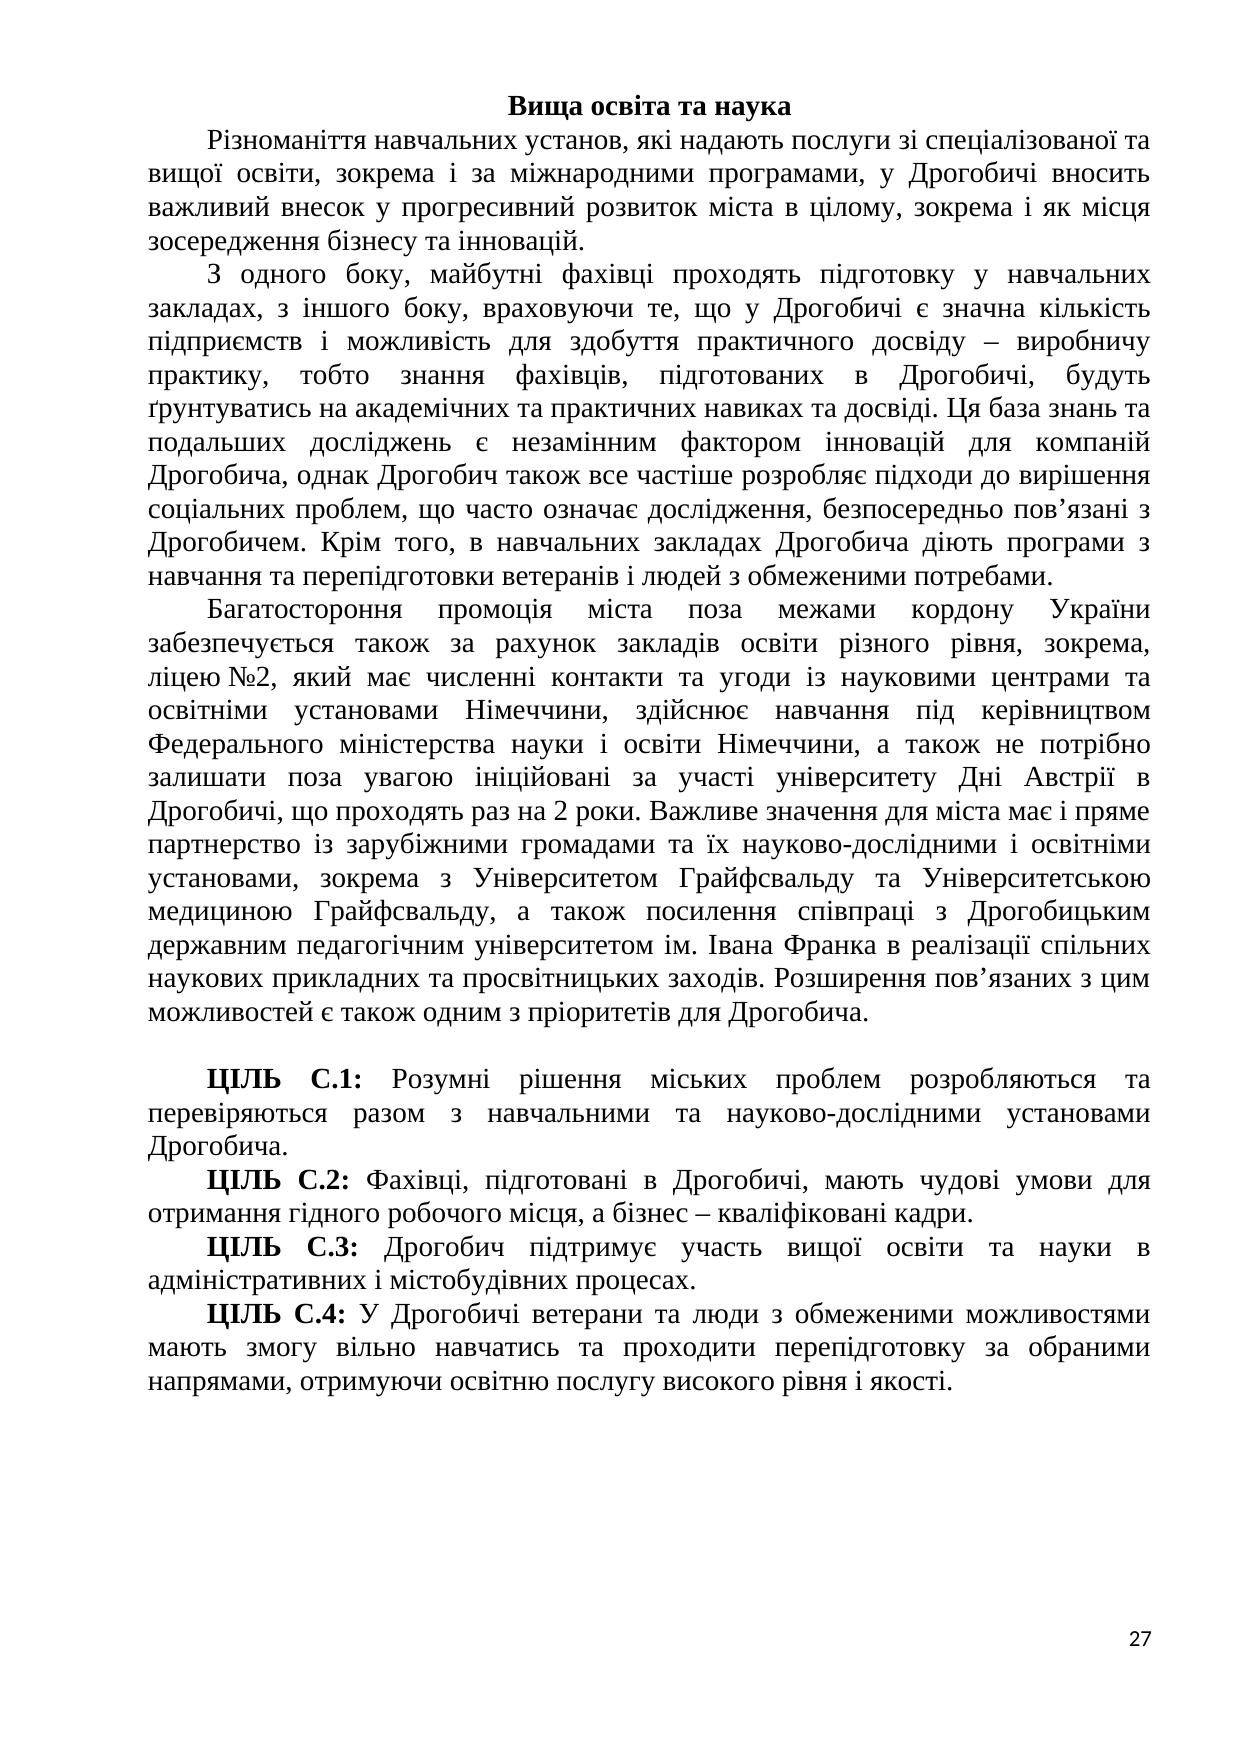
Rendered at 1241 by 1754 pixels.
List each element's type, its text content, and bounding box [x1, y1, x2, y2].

text Багатостороння промоція міста поза межами кордону України забезпечується також за рахунок закладів освіти різного рівня, зокрема, ліцею №2, який має численні контакти та угоди із науковими центрами та освітніми установами Німеччини, здійснює навчання під керівництвом Федерального міністерства науки і освіти Німеччини, а також не потрібно залишати поза увагою ініційовані за участі університету Дні Австрії в Дрогобичі, що проходять раз на 2 роки. Важливе значення для міста має і пряме партнерство із зарубіжними громадами та їх науково-дослідними і освітніми установами, зокрема з Університетом Грайфсвальду та Університетською медициною Грайфсвальду, а також посилення співпраці з Дрогобицьким державним педагогічним університетом ім. Івана Франка в реалізації спільних наукових прикладних та просвітницьких заходів. Розширення пов’язаних з цим можливостей є також одним з пріоритетів для Дрогобича. [148, 592, 1152, 1028]
text ЦІЛЬ C.4: У Дрогобичі ветерани та люди з обмеженими можливостями мають змогу вільно навчатись та проходити перепідготовку за обраними напрямами, отримуючи освітню послугу високого рівня і якості. [148, 1296, 1152, 1397]
text ЦІЛЬ C.3: Дрогобич підтримує участь вищої освіти та науки в адміністративних і містобудівних процесах. [148, 1229, 1152, 1296]
text Різноманіття навчальних установ, які надають послуги зі спеціалізованої та вищої освіти, зокрема і за міжнародними програмами, у Дрогобичі вносить важливий внесок у прогресивний розвиток міста в цілому, зокрема і як місця зосередження бізнесу та інновацій. [148, 122, 1152, 256]
text ЦІЛЬ С.1: Розумні рішення міських проблем розробляються та перевіряються разом з навчальними та науково-дослідними установами Дрогобича. [148, 1061, 1152, 1162]
text З одного боку, майбутні фахівці проходять підготовку у навчальних закладах, з іншого боку, враховуючи те, що у Дрогобичі є значна кількість підприємств і можливість для здобуття практичного досвіду – виробничу практику, тобто знання фахівців, підготованих в Дрогобичі, будуть ґрунтуватись на академічних та практичних навиках та досвіді. Ця база знань та подальших досліджень є незамінним фактором інновацій для компаній Дрогобича, однак Дрогобич також все частіше розробляє підходи до вирішення соціальних проблем, що часто означає дослідження, безпосередньо пов’язані з Дрогобичем. Крім того, в навчальних закладах Дрогобича діють програми з навчання та перепідготовки ветеранів і людей з обмеженими потребами. [148, 256, 1152, 592]
text ЦІЛЬ С.2: Фахівці, підготовані в Дрогобичі, мають чудові умови для отримання гідного робочого місця, а бізнес – кваліфіковані кадри. [148, 1162, 1152, 1229]
text Вища освіта та наука [148, 88, 1152, 122]
